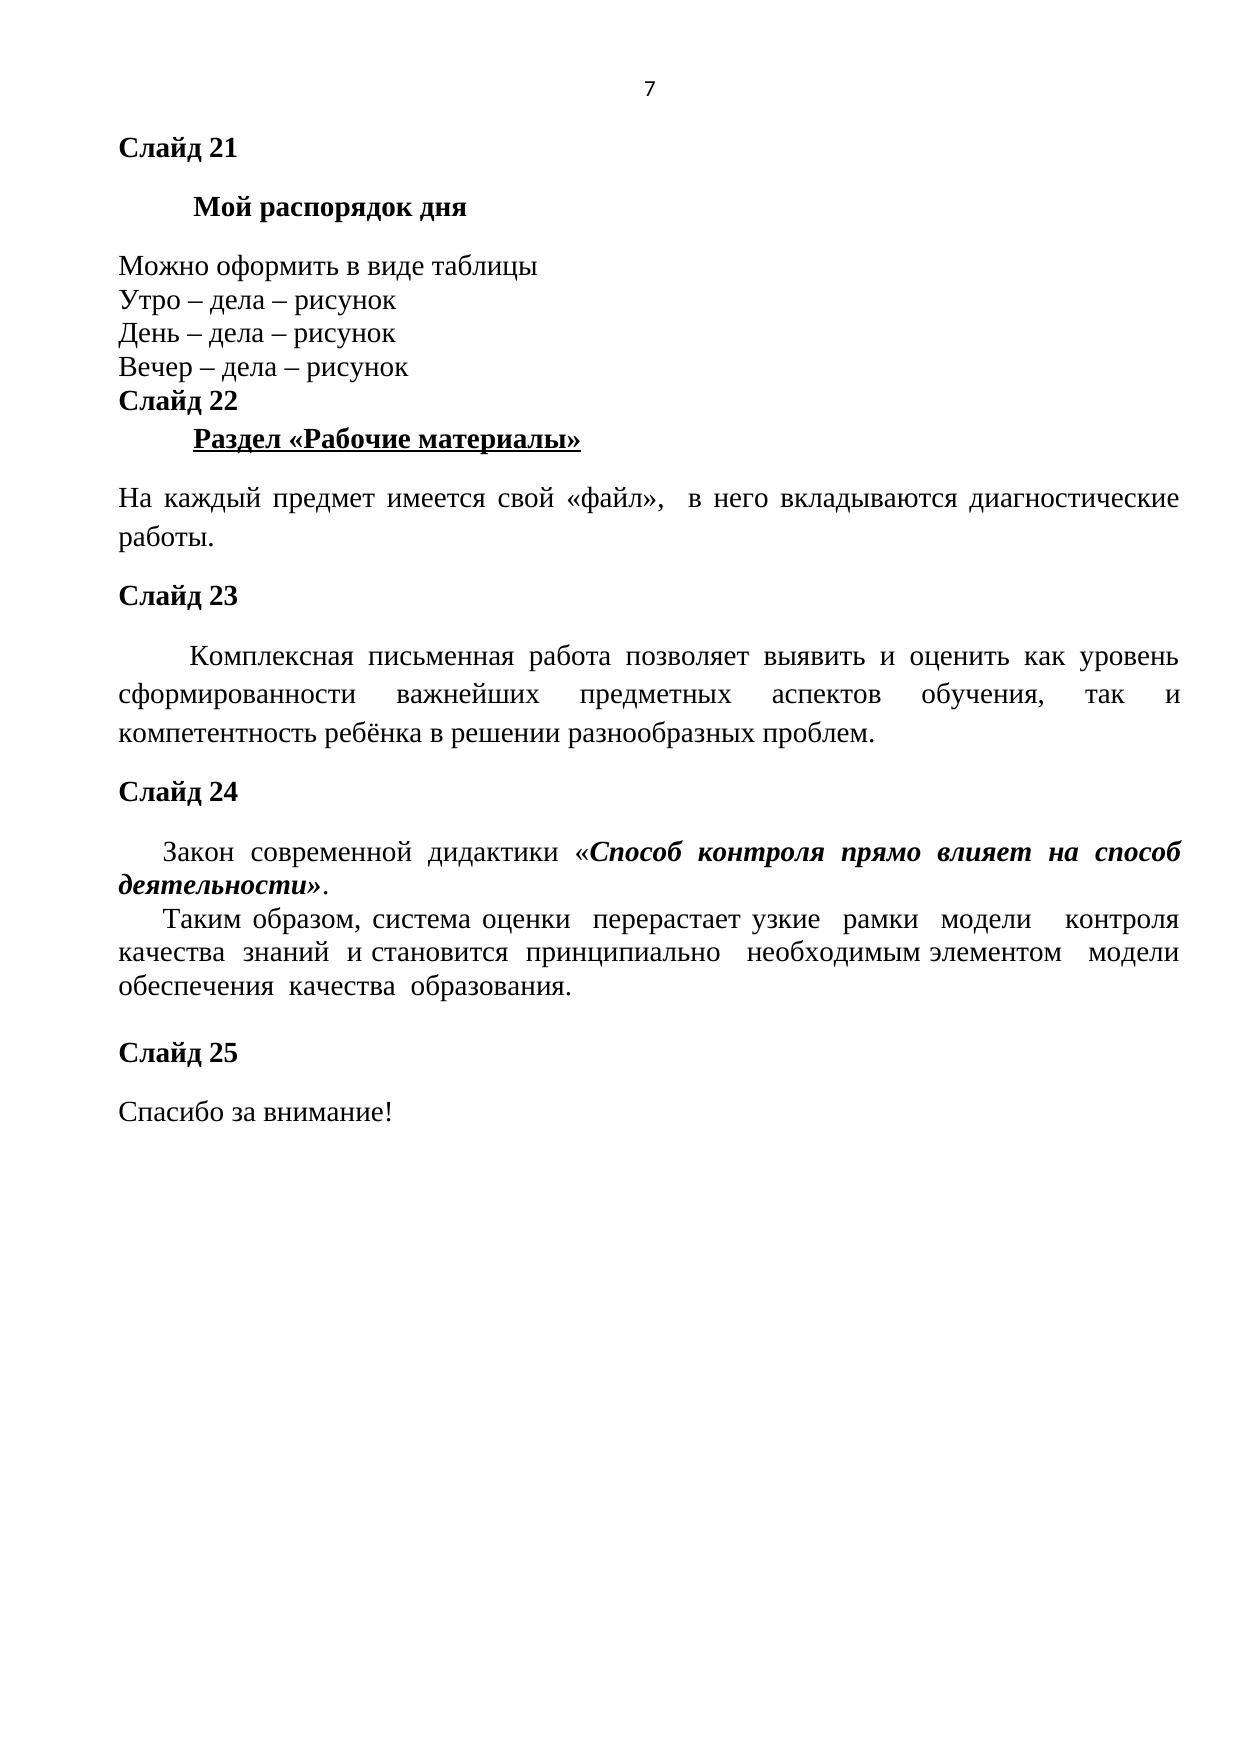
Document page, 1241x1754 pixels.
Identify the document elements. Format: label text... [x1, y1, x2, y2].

text Слайд 21 [118, 130, 1181, 163]
text Раздел «Рабочие материалы» [193, 421, 1181, 455]
text День – дела – рисунок [118, 316, 1181, 349]
text Закон современной дидактики «Способ контроля прямо влияет на способ деятельности». [118, 834, 1181, 901]
text Слайд 22 [118, 383, 1181, 416]
text Слайд 25 [118, 1035, 1181, 1068]
text Комплексная письменная работа позволяет выявить и оценить как уровень сформированности важнейших предметных аспектов обучения, так и компетентность ребёнка в решении разнообразных проблем. [118, 638, 1181, 748]
text Спасибо за внимание! [118, 1094, 1181, 1128]
text Слайд 24 [118, 774, 1181, 808]
text Мой распорядок дня [193, 189, 1181, 223]
text На каждый предмет имеется свой «файл», в него вкладываются диагностические работы. [118, 481, 1181, 553]
text Утро – дела – рисунок [118, 282, 1181, 316]
text Можно оформить в виде таблицы [118, 248, 1181, 282]
text Слайд 23 [118, 578, 1181, 612]
text Вечер – дела – рисунок [118, 349, 1181, 383]
text Таким образом, система оценки перерастает узкие рамки модели контроля качества знаний и становится принципиально необходимым элементом модели обеспечения качества образования. [118, 901, 1181, 1001]
